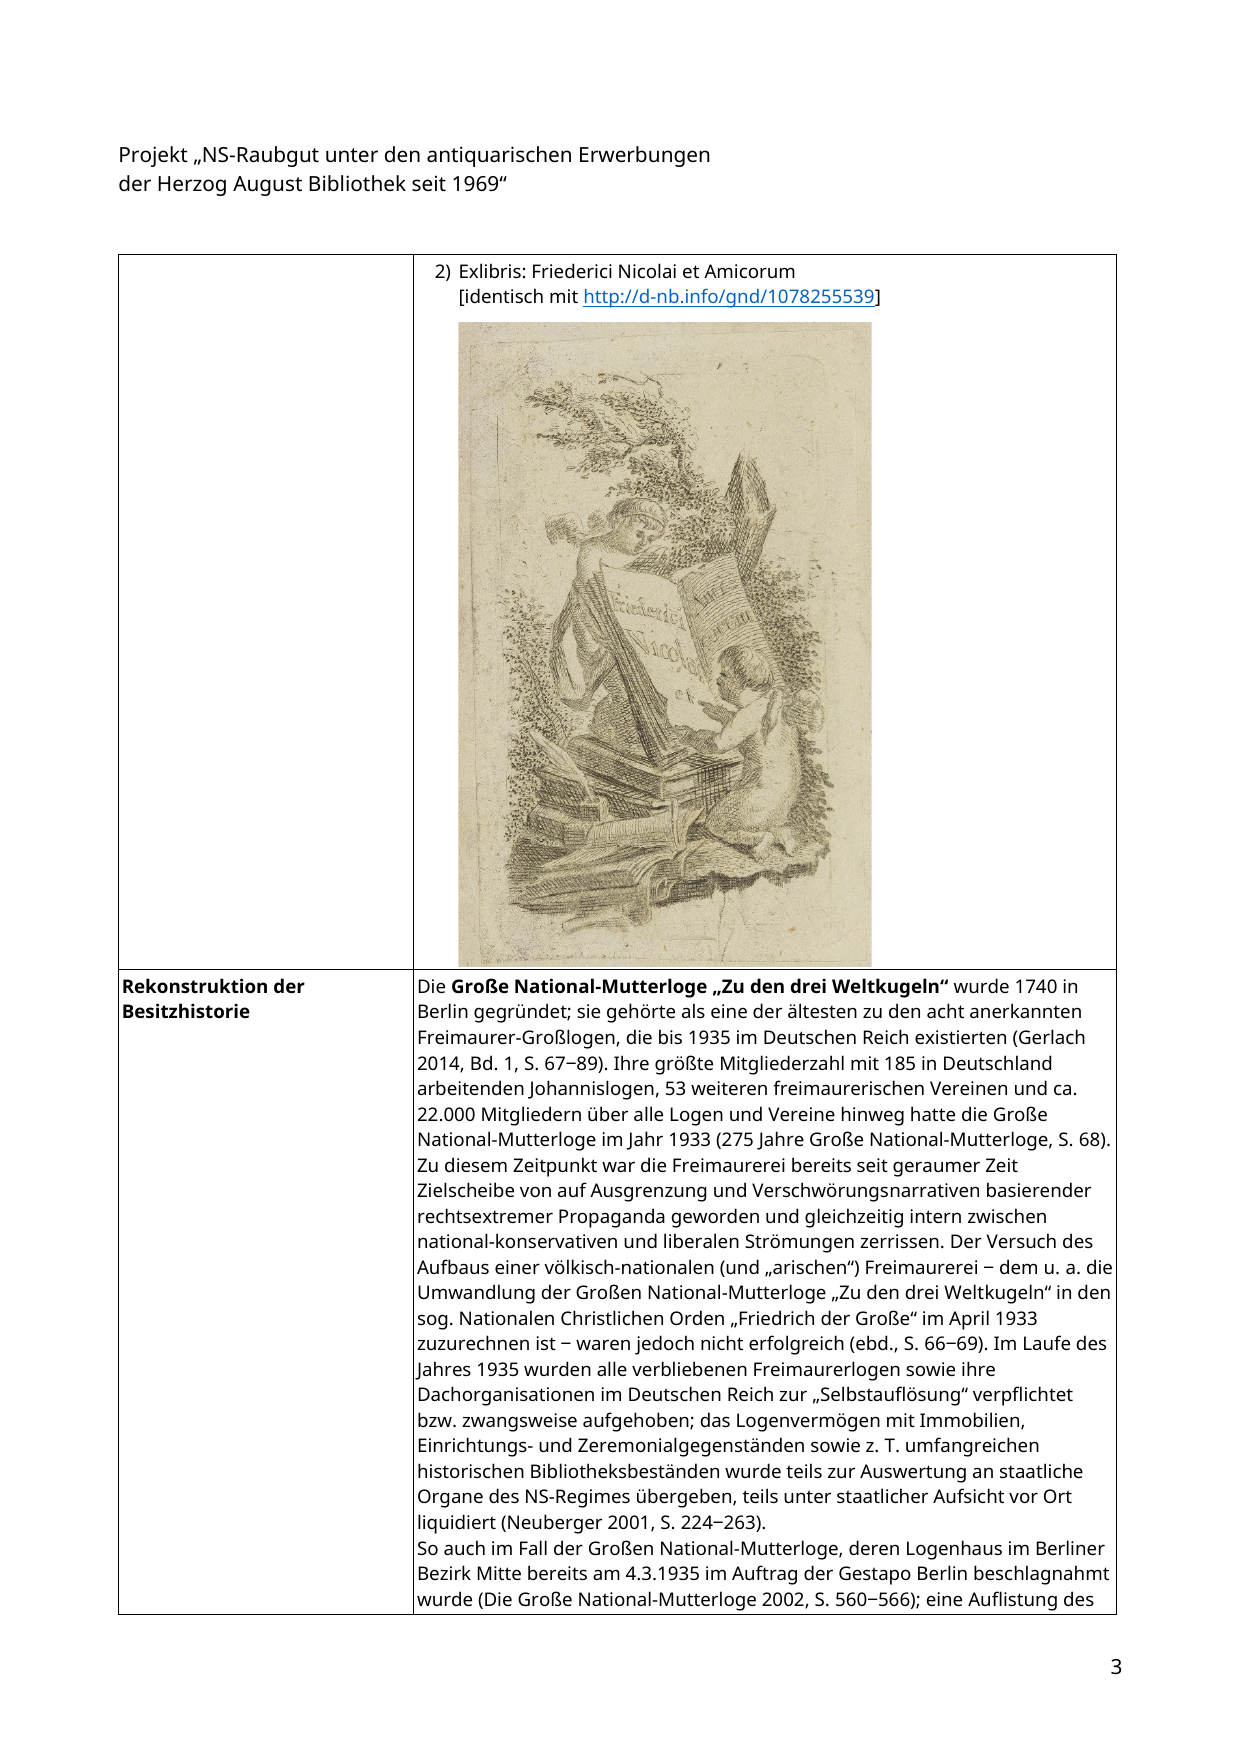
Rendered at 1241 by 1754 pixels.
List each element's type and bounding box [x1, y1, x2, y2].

table_cell [119, 255, 413, 969]
table_cell [119, 970, 413, 1614]
picture [458, 322, 872, 967]
table_cell [414, 970, 1116, 1614]
table_cell [414, 255, 1116, 969]
